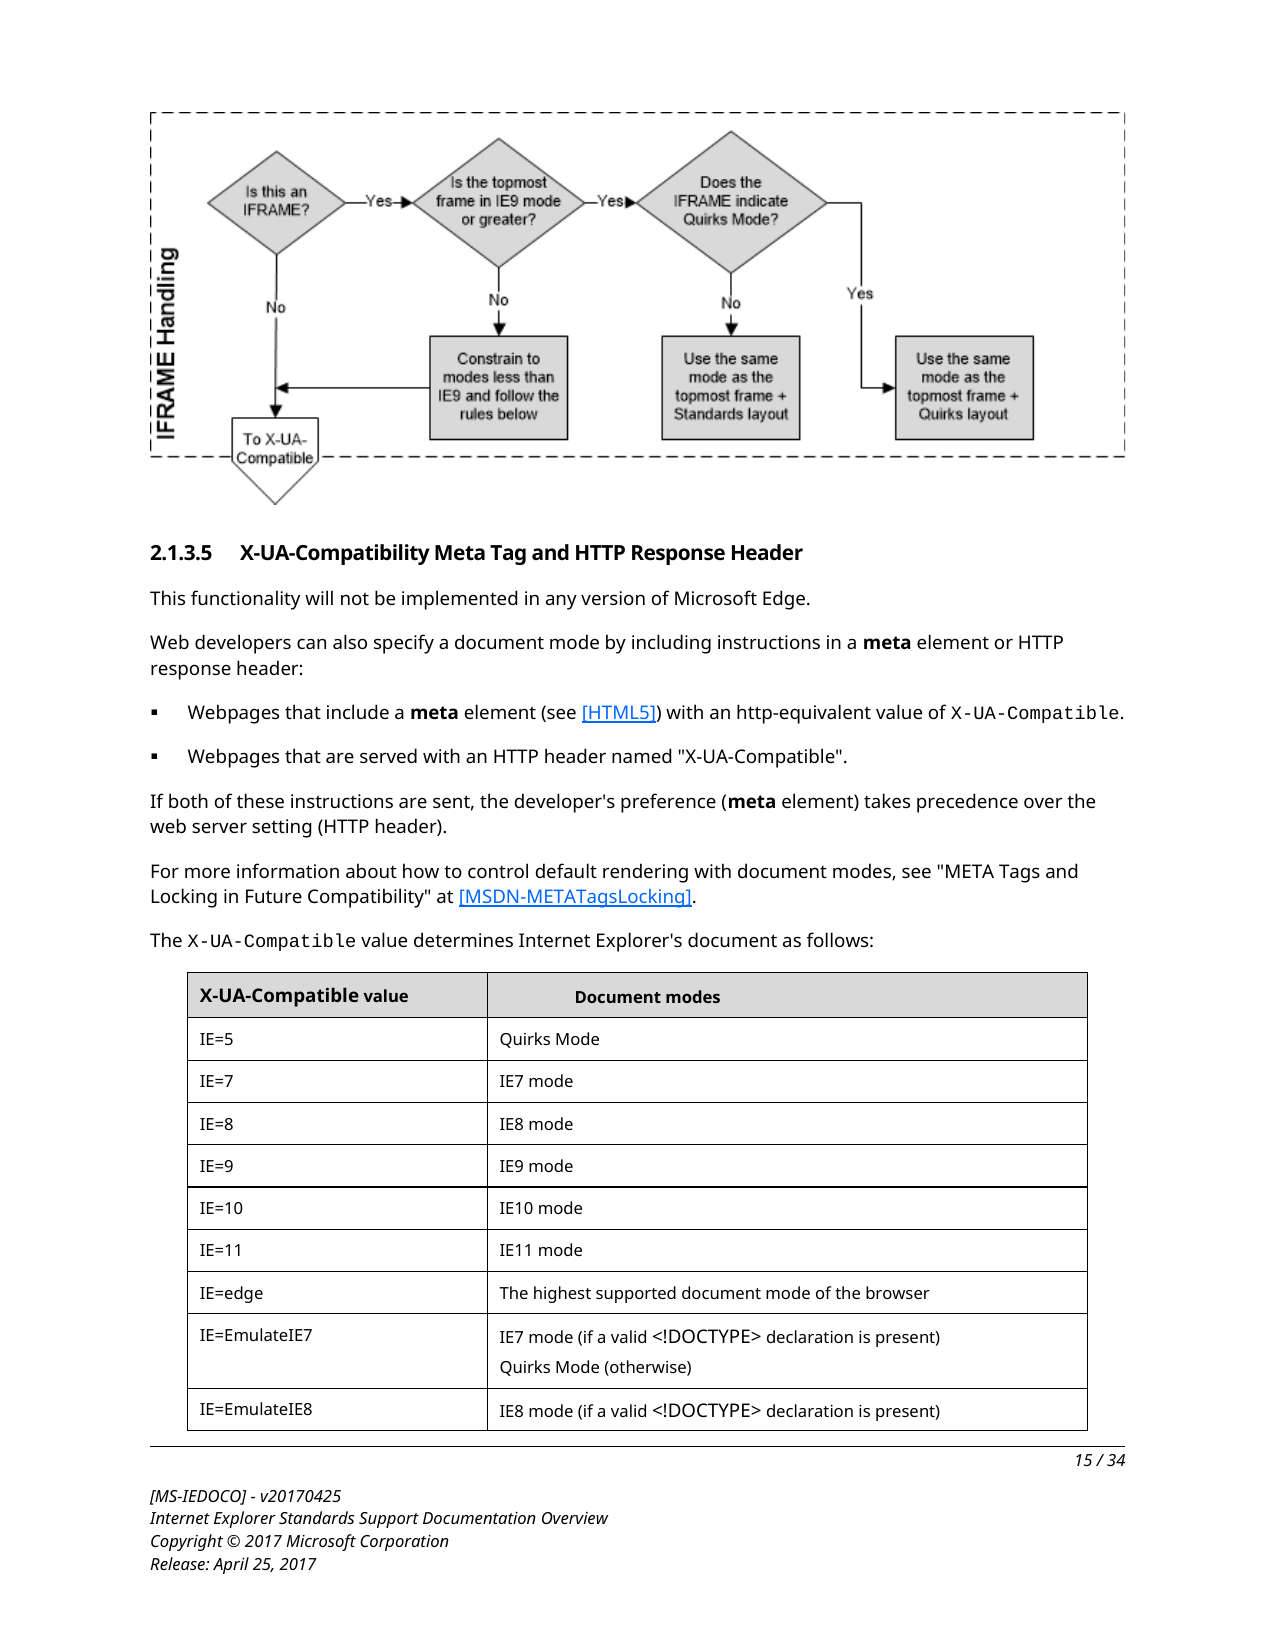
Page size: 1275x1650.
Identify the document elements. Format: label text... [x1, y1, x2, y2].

table_cell IE7 mode [488, 1061, 1087, 1102]
subtitle X-UA-Compatibility Meta Tag and HTTP Response Header [150, 538, 1125, 567]
table_cell IE=9 [188, 1145, 487, 1186]
table_cell IE8 mode [488, 1103, 1087, 1144]
table_cell IE9 mode [488, 1145, 1087, 1186]
table_header Document modes [488, 973, 1087, 1017]
table_cell IE=EmulateIE8 [188, 1389, 487, 1430]
list Webpages that include a meta element (see [HTML5]) with an http-equivalent value of X-UA-Compatible. [150, 699, 1125, 725]
table_cell IE7 mode (if a valid <!DOCTYPE> declaration is present) Quirks Mode (otherwise) [488, 1314, 1087, 1387]
list Webpages that are served with an HTTP header named "X-UA-Compatible". [150, 744, 1125, 769]
text If both of these instructions are sent, the developer's preference (meta element) takes precedence over the web server setting (HTTP header). [150, 788, 1125, 839]
table_cell IE=EmulateIE7 [188, 1314, 487, 1387]
table_cell IE=edge [188, 1272, 487, 1313]
table_cell IE=5 [188, 1018, 487, 1059]
table_cell The highest supported document mode of the browser [488, 1272, 1087, 1313]
table_header X-UA-Compatible value [188, 973, 487, 1017]
table_cell IE=10 [188, 1188, 487, 1229]
table_cell IE11 mode [488, 1230, 1087, 1271]
table_cell IE=11 [188, 1230, 487, 1271]
table_cell IE=8 [188, 1103, 487, 1144]
table_cell IE10 mode [488, 1188, 1087, 1229]
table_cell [488, 1389, 1087, 1430]
table_cell Quirks Mode [488, 1018, 1087, 1059]
text Web developers can also specify a document mode by including instructions in a meta element or HTTP response header: [150, 629, 1125, 681]
text This functionality will not be implemented in any version of Microsoft Edge. [150, 585, 1125, 611]
text The X-UA-Compatible value determines Internet Explorer's document as follows: [150, 928, 1125, 953]
table_cell IE=7 [188, 1061, 487, 1102]
text For more information about how to control default rendering with document modes, see "META Tags and Locking in Future Compatibility" at [MSDN-METATagsLocking]. [150, 858, 1125, 909]
